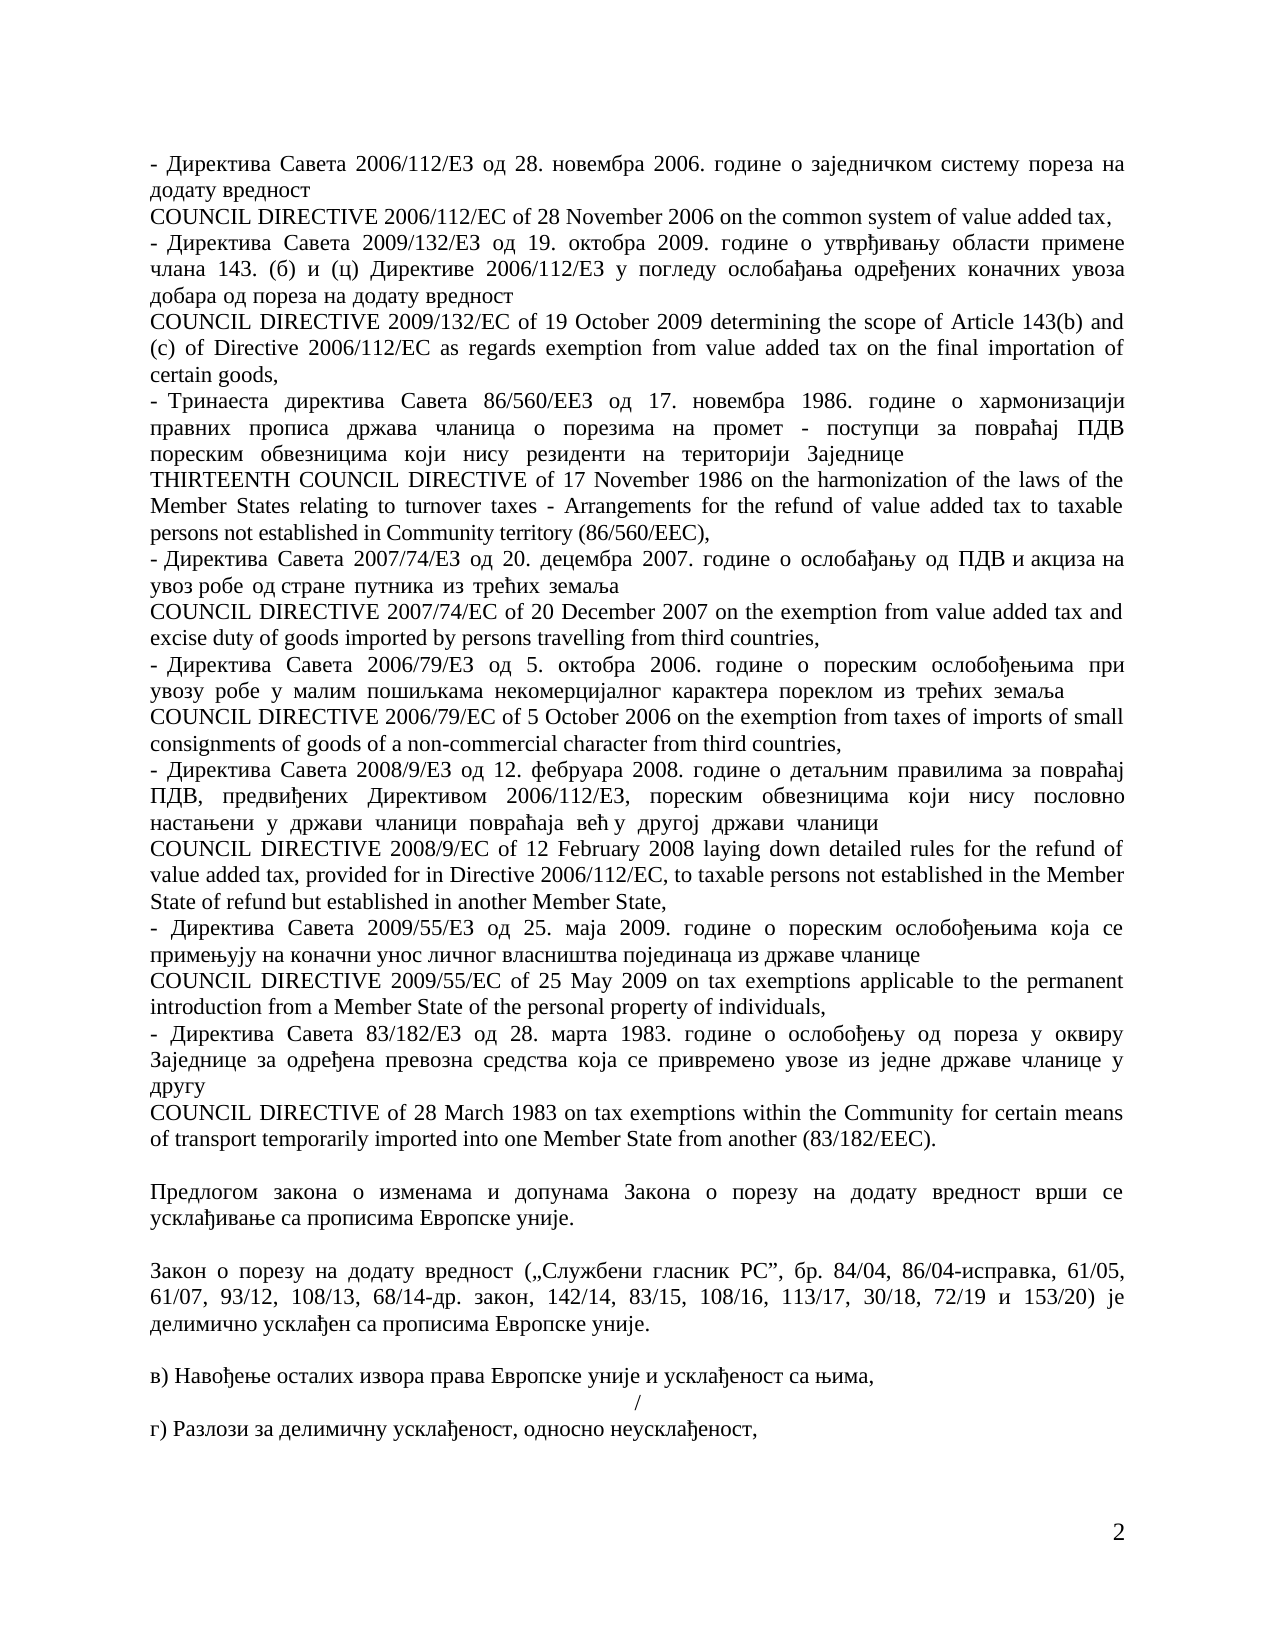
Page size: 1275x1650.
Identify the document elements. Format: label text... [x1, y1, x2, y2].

text COUNCIL DIRECTIVE 2009/55/EC of 25 May 2009 on tax exemptions applicable to the permanent introduction from a Member State of the personal property of individuals, [150, 967, 1125, 1020]
text COUNCIL DIRECTIVE 2009/132/EC of 19 October 2009 determining the scope of Article 143(b) and (c) of Directive 2006/112/EC as regards exemption from value added tax on the final importation of certain goods, [150, 308, 1125, 387]
text Предлогом закона о изменама и допунама Закона о порезу на додату вредност врши се усклађивање са прописима Европске уније. [150, 1178, 1125, 1231]
text - Директива Савета 83/182/ЕЗ од 28. марта 1983. године о ослобођењу од пореза у оквиру Заједнице за одређена превозна средства која се привремено увозе из једне државе чланице у другу [150, 1020, 1125, 1099]
text - Директива Савета 2009/132/ЕЗ од 19. октобра 2009. године о утврђивању области примене члана 143. (б) и (ц) Директиве 2006/112/ЕЗ у погледу ослобађања одређених коначних увоза добара од пореза на додату вредност [150, 229, 1125, 308]
text / [150, 1389, 1125, 1415]
text - Директива Савета 2009/55/ЕЗ од 25. маја 2009. године о пореским ослобођењима која се примењују на коначни унос личног власништва појединаца из државе чланице [150, 914, 1125, 967]
text COUNCIL DIRECTIVE 2006/79/EC of 5 October 2006 on the exemption from taxes of imports of small consignments of goods of a non-commercial character from third countries, [150, 703, 1125, 756]
text - Директива Савета 2007/74/ЕЗ од 20. децембра 2007. године о ослобађању од ПДВ и акциза на увоз робе од стране путника из трећих земаља [150, 545, 1125, 598]
text COUNCIL DIRECTIVE 2006/112/EC of 28 November 2006 on the common system of value added tax, [150, 203, 1125, 229]
text Закон о порезу на додату вредност („Службени гласник РС”, бр. 84/04, 86/04-испрaвка, 61/05, 61/07, 93/12, 108/13, 68/14-др. закон, 142/14, 83/15, 108/16, 113/17, 30/18, 72/19 и 153/20) је делимично усклађен са прописима Европске уније. [150, 1257, 1125, 1336]
text COUNCIL DIRECTIVE 2007/74/EC of 20 December 2007 on the exemption from value added tax and excise duty of goods imported by persons travelling from third countries, [150, 598, 1125, 651]
text THIRTEENTH COUNCIL DIRECTIVE of 17 November 1986 on the harmonization of the laws of the Member States relating to turnover taxes - Arrangements for the refund of value added tax to taxable persons not established in Community territory (86/560/EEC), [150, 466, 1125, 545]
text г) Разлози за делимичну усклађеност, односно неусклађеност, [150, 1415, 1125, 1441]
text - Тринаеста директива Савета 86/560/ЕЕЗ од 17. новембра 1986. године о хармонизацији правних прописа држава чланица о порезима на промет - поступци за повраћај ПДВ пореским обвезницима који нису резиденти на територији Заједнице [150, 387, 1125, 466]
text - Директива Савета 2006/112/ЕЗ од 28. новембра 2006. године о заједничком систему пореза на додату вредност [150, 150, 1125, 203]
text - Директива Савета 2006/79/ЕЗ од 5. октобра 2006. године о пореским ослобођењима при увозу робе у малим пошиљкама некомерцијалног карактера пореклом из трећих земаља [150, 651, 1125, 703]
text - Директива Савета 2008/9/ЕЗ од 12. фебруара 2008. године о детаљним правилима за повраћај ПДВ, предвиђених Директивом 2006/112/ЕЗ, пореским обвезницима који нису пословно настањени у држави чланици повраћаја већ у другој држави чланици [150, 756, 1125, 835]
text в) Навођење осталих извора права Европске уније и усклађеност са њима, [150, 1362, 1125, 1389]
text COUNCIL DIRECTIVE of 28 March 1983 on tax exemptions within the Community for certain means of transport temporarily imported into one Member State from another (83/182/EEC). [150, 1099, 1125, 1151]
text COUNCIL DIRECTIVE 2008/9/EC of 12 February 2008 laying down detailed rules for the refund of value added tax, provided for in Directive 2006/112/EC, to taxable persons not established in the Member State of refund but established in another Member State, [150, 835, 1125, 914]
